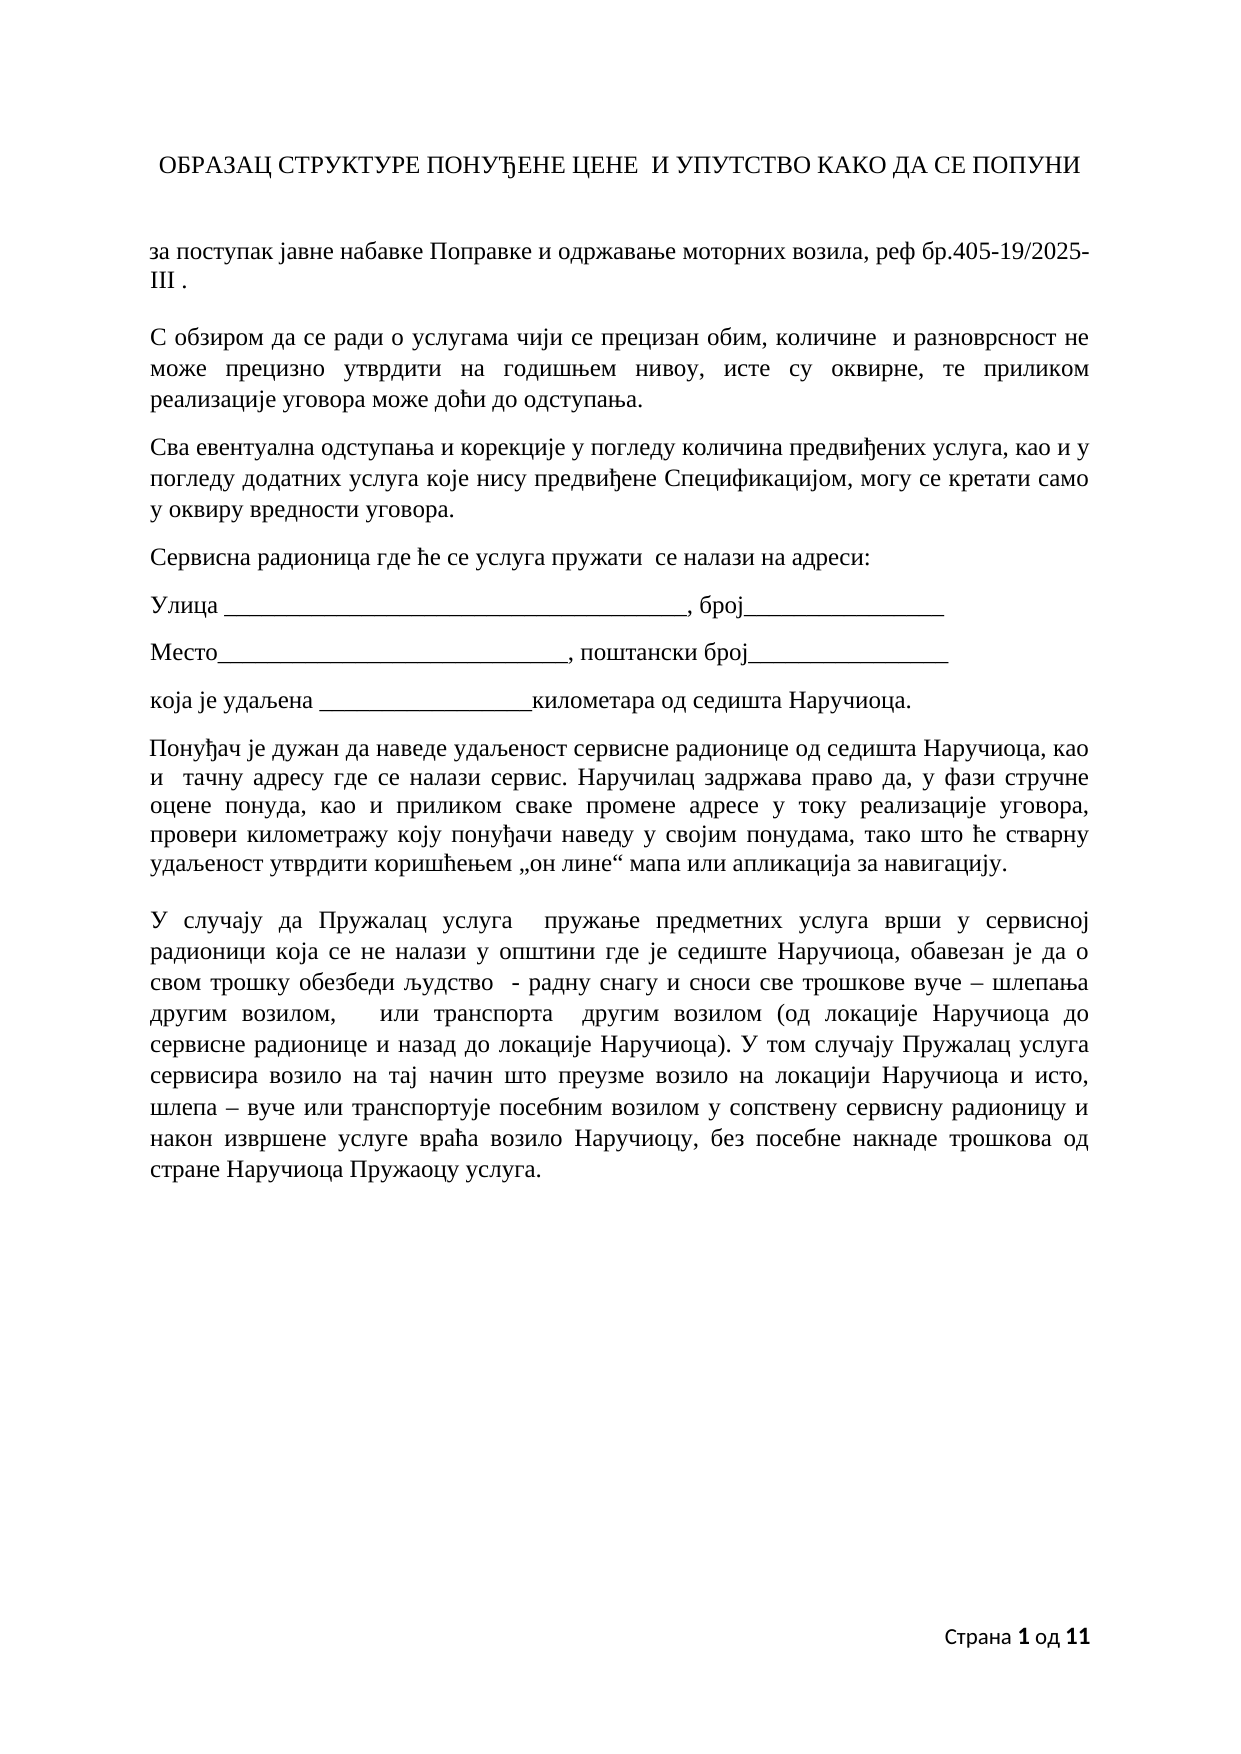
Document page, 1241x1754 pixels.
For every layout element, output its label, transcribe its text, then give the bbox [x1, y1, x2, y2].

text Сва евентуална одступања и корекције у погледу количина предвиђених услуга, као и у погледу додатних услуга које нису предвиђене Спецификацијом, могу се кретати само у оквиру вредности уговора. [150, 432, 1090, 523]
text Сервисна радионица где ће се услуга пружати се налази на адреси: [150, 542, 1090, 571]
text Понуђач је дужан да наведе удаљеност сервисне радионице од седишта Наручиоца, као и тачну адресу где се налази сервис. Наручилац задржава право да, у фази стручне оцене понуда, као и приликом сваке промене адресе у току реализације уговора, провери километражу коју понуђачи наведу у својим понудама, тако што ће стварну удаљеност утврдити коришћењем „он лине“ мапа или апликација за навигацију. [149, 733, 1090, 877]
text за поступак јавне набавке Поправке и одржавање моторних возила, реф бр.405-19/2025-III . [149, 236, 1090, 294]
text С обзиром да се ради о услугама чији се прецизан обим, количине и разноврсност не може прецизно утврдити на годишњем нивоу, исте су оквирне, те приликом реализације уговора може доћи до одступања. [150, 322, 1090, 413]
text ОБРАЗАЦ СТРУКТУРЕ ПОНУЂЕНЕ ЦЕНЕ И УПУТСТВО КАКО ДА СЕ ПОПУНИ [149, 150, 1090, 179]
text која је удаљена _________________километара од седишта Наручиоца. [150, 685, 1090, 714]
text Место____________________________, поштански број________________ [150, 637, 1090, 666]
text У случају да Пружалац услуга пружање предметних услуга врши у сервисној радионици која се не налази у општини где је седиште Наручиоца, обавезан је да о свом трошку обезбеди људство - радну снагу и сноси све трошкове вуче – шлепања другим возилом, или транспорта другим возилом (од локације Наручиоца до сервисне радионице и назад до локације Наручиоца). У том случају Пружалац услуга сервисира возило на тај начин што преузме возило на локацији Наручиоца и исто, шлепа – вуче или транспортује посебним возилом у сопствену сервисну радионицу и након извршене услуге враћа возило Наручиоцу, без посебне накнаде трошкова од стране Наручиоца Пружаоцу услуга. [150, 905, 1090, 1182]
text Улица _____________________________________, број________________ [150, 590, 1090, 618]
